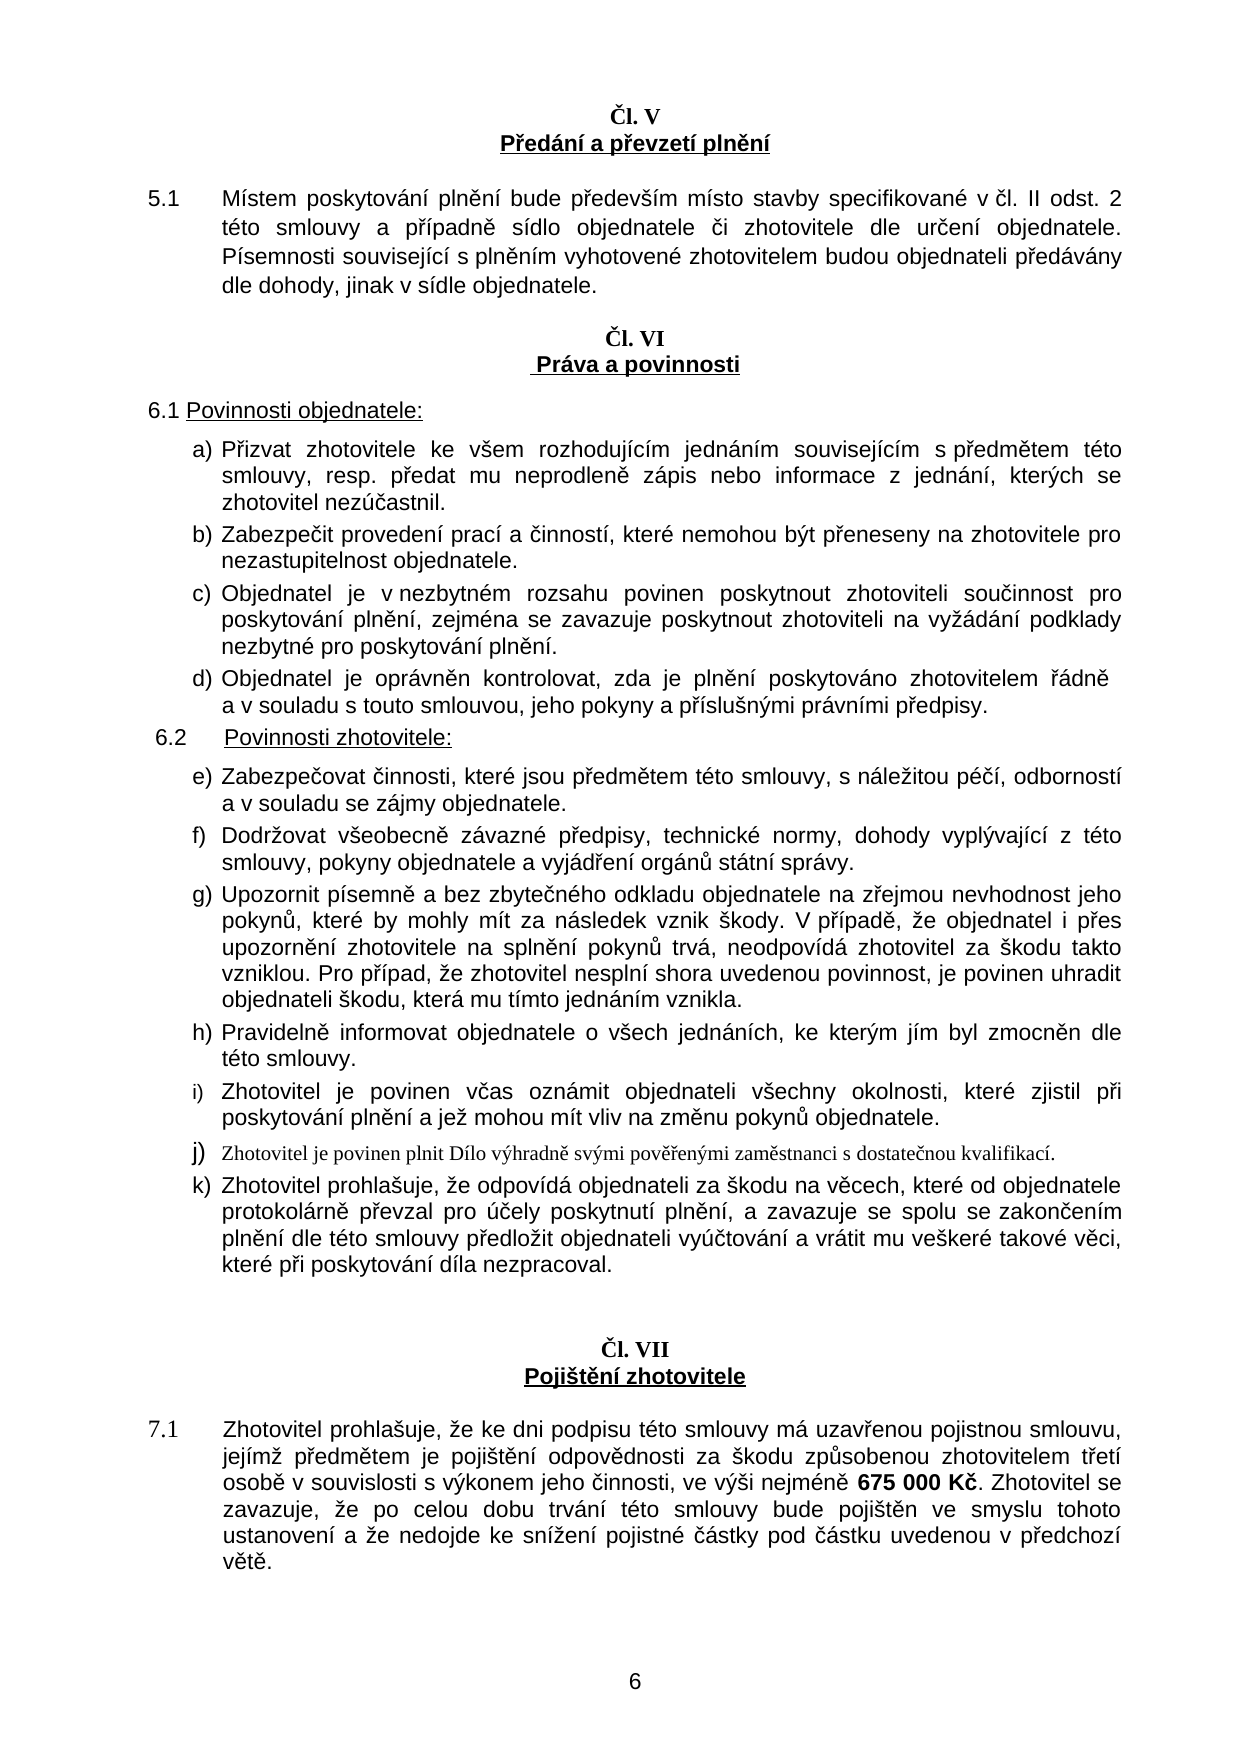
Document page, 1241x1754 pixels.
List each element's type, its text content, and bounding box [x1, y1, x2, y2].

list Objednatel je v nezbytném rozsahu povinen poskytnout zhotoviteli součinnost pro poskytování plnění, zejména se zavazuje poskytnout zhotoviteli na vyžádání podklady nezbytné pro poskytování plnění. [192, 580, 1122, 659]
list Zabezpečovat činnosti, které jsou předmětem této smlouvy, s náležitou péčí, odborností a v souladu se zájmy objednatele. [192, 763, 1122, 816]
subtitle Čl. V [148, 103, 1122, 130]
list Zhotovitel prohlašuje, že ke dni podpisu této smlouvy má uzavřenou pojistnou smlouvu, jejímž předmětem je pojištění odpovědnosti za škodu způsobenou zhotovitelem třetí osobě v souvislosti s výkonem jeho činnosti, ve výši nejméně 675 000 Kč. Zhotovitel se zavazuje, že po celou dobu trvání této smlouvy bude pojištěn ve smyslu tohoto ustanovení a že nedojde ke snížení pojistné částky pod částku uvedenou v předchozí větě. [148, 1414, 1122, 1574]
list Zhotovitel prohlašuje, že odpovídá objednateli za škodu na věcech, které od objednatele protokolárně převzal pro účely poskytnutí plnění, a zavazuje se spolu se zakončením plnění dle této smlouvy předložit objednateli vyúčtování a vrátit mu veškeré takové věci, které při poskytování díla nezpracoval. [192, 1172, 1122, 1277]
list Dodržovat všeobecně závazné předpisy, technické normy, dohody vyplývající z této smlouvy, pokyny objednatele a vyjádření orgánů státní správy. [192, 822, 1122, 875]
subtitle Čl. VI [148, 325, 1122, 351]
list Objednatel je oprávněn kontrolovat, zda je plnění poskytováno zhotovitelem řádně a v souladu s touto smlouvou, jeho pokyny a příslušnými právními předpisy. [192, 665, 1122, 718]
list Povinnosti zhotovitele: [155, 724, 1122, 751]
list Povinnosti objednatele: [148, 397, 1122, 423]
list Zhotovitel je povinen plnit Dílo výhradně svými pověřenými zaměstnanci s dostatečnou kvalifikací. [192, 1137, 1122, 1166]
list Upozornit písemně a bez zbytečného odkladu objednatele na zřejmou nevhodnost jeho pokynů, které by mohly mít za následek vznik škody. V případě, že objednatel i přes upozornění zhotovitele na splnění pokynů trvá, neodpovídá zhotovitel za škodu takto vzniklou. Pro případ, že zhotovitel nesplní shora uvedenou povinnost, je povinen uhradit objednateli škodu, která mu tímto jednáním vznikla. [192, 881, 1122, 1013]
text Pojištění zhotovitele [148, 1363, 1122, 1389]
text Čl. VII [148, 1336, 1122, 1363]
list Zabezpečit provedení prací a činností, které nemohou být přeneseny na zhotovitele pro nezastupitelnost objednatele. [192, 521, 1122, 574]
list Zhotovitel je povinen včas oznámit objednateli všechny okolnosti, které zjistil při poskytování plnění a jež mohou mít vliv na změnu pokynů objednatele. [192, 1078, 1122, 1131]
list Přizvat zhotovitele ke všem rozhodujícím jednáním souvisejícím s předmětem této smlouvy, resp. předat mu neprodleně zápis nebo informace z jednání, kterých se zhotovitel nezúčastnil. [192, 436, 1122, 515]
list Místem poskytování plnění bude především místo stavby specifikované v čl. II odst. 2 této smlouvy a případně sídlo objednatele či zhotovitele dle určení objednatele. Písemnosti související s plněním vyhotovené zhotovitelem budou objednateli předávány dle dohody, jinak v sídle objednatele. [148, 182, 1122, 298]
list Pravidelně informovat objednatele o všech jednáních, ke kterým jím byl zmocněn dle této smlouvy. [192, 1019, 1122, 1072]
subtitle Předání a převzetí plnění [148, 130, 1122, 156]
subtitle Práva a povinnosti [148, 351, 1122, 377]
